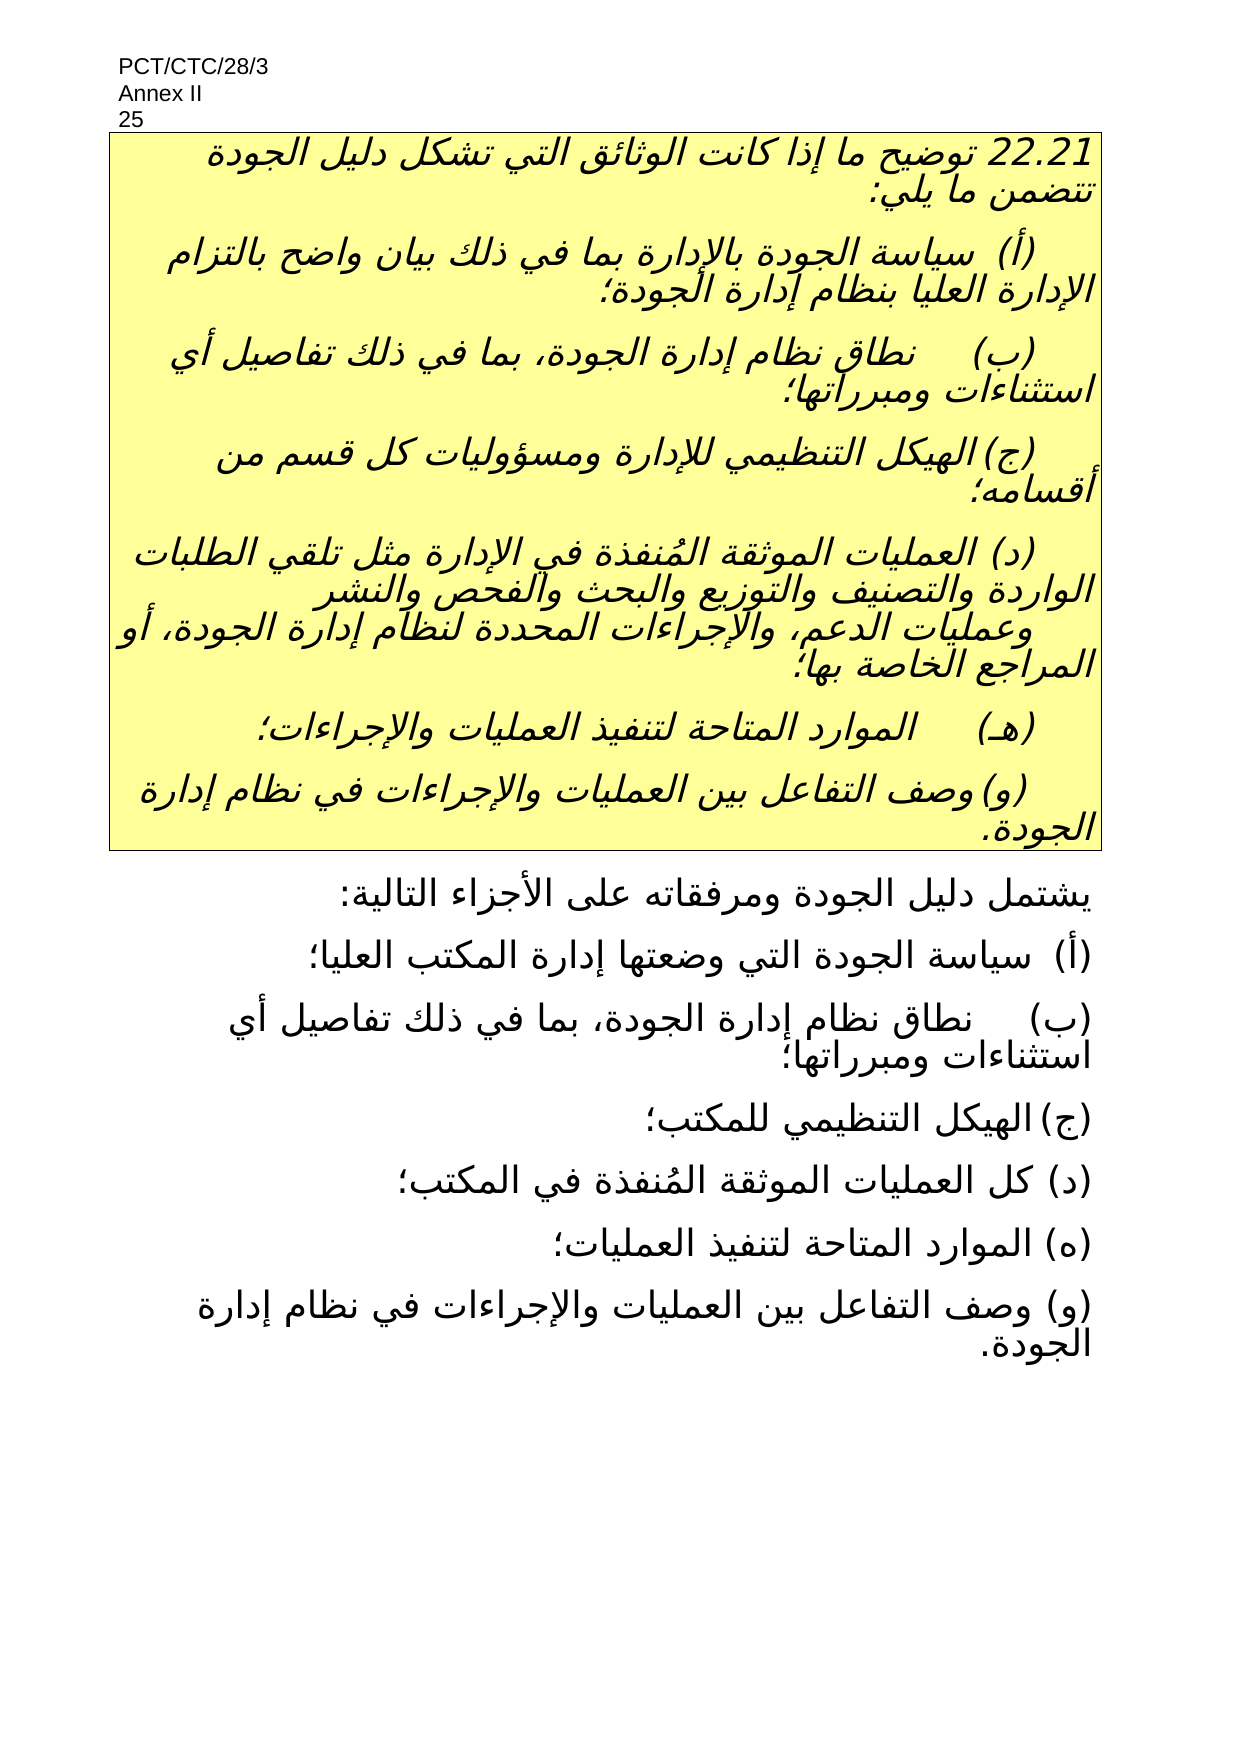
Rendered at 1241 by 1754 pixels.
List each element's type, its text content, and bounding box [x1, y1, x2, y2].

text (د) العمليات الموثقة المُنفذة في الإدارة مثل تلقي الطلبات الواردة والتصنيف والتوزيع والبحث والفحص والنشر وعمليات الدعم، والإجراءات المحددة لنظام إدارة الجودة، أو المراجع الخاصة بها؛ [110, 532, 1101, 685]
text يشتمل دليل الجودة ومرفقاته على الأجزاء التالية: [118, 876, 1092, 913]
text (ج) الهيكل التنظيمي للمكتب؛ [118, 1101, 1092, 1138]
text 22.21 توضيح ما إذا كانت الوثائق التي تشكل دليل الجودة تتضمن ما يلي: [110, 133, 1101, 210]
text (ه) الموارد المتاحة لتنفيذ العمليات؛ [118, 1226, 1092, 1263]
text (و) وصف التفاعل بين العمليات والإجراءات في نظام إدارة الجودة. [118, 1288, 1092, 1363]
text (أ) سياسة الجودة بالإدارة بما في ذلك بيان واضح بالتزام الإدارة العليا بنظام إدارة الجودة؛ [110, 232, 1101, 310]
text (د) كل العمليات الموثقة المُنفذة في المكتب؛ [118, 1163, 1092, 1201]
text (ب) نطاق نظام إدارة الجودة، بما في ذلك تفاصيل أي استثناءات ومبرراتها؛ [118, 1001, 1092, 1076]
text (ج) الهيكل التنظيمي للإدارة ومسؤوليات كل قسم من أقسامه؛ [110, 432, 1101, 510]
text (ب) نطاق نظام إدارة الجودة، بما في ذلك تفاصيل أي استثناءات ومبرراتها؛ [110, 332, 1101, 410]
text (أ) سياسة الجودة التي وضعتها إدارة المكتب العليا؛ [118, 938, 1092, 976]
text (هـ) الموارد المتاحة لتنفيذ العمليات والإجراءات؛ [110, 707, 1101, 748]
